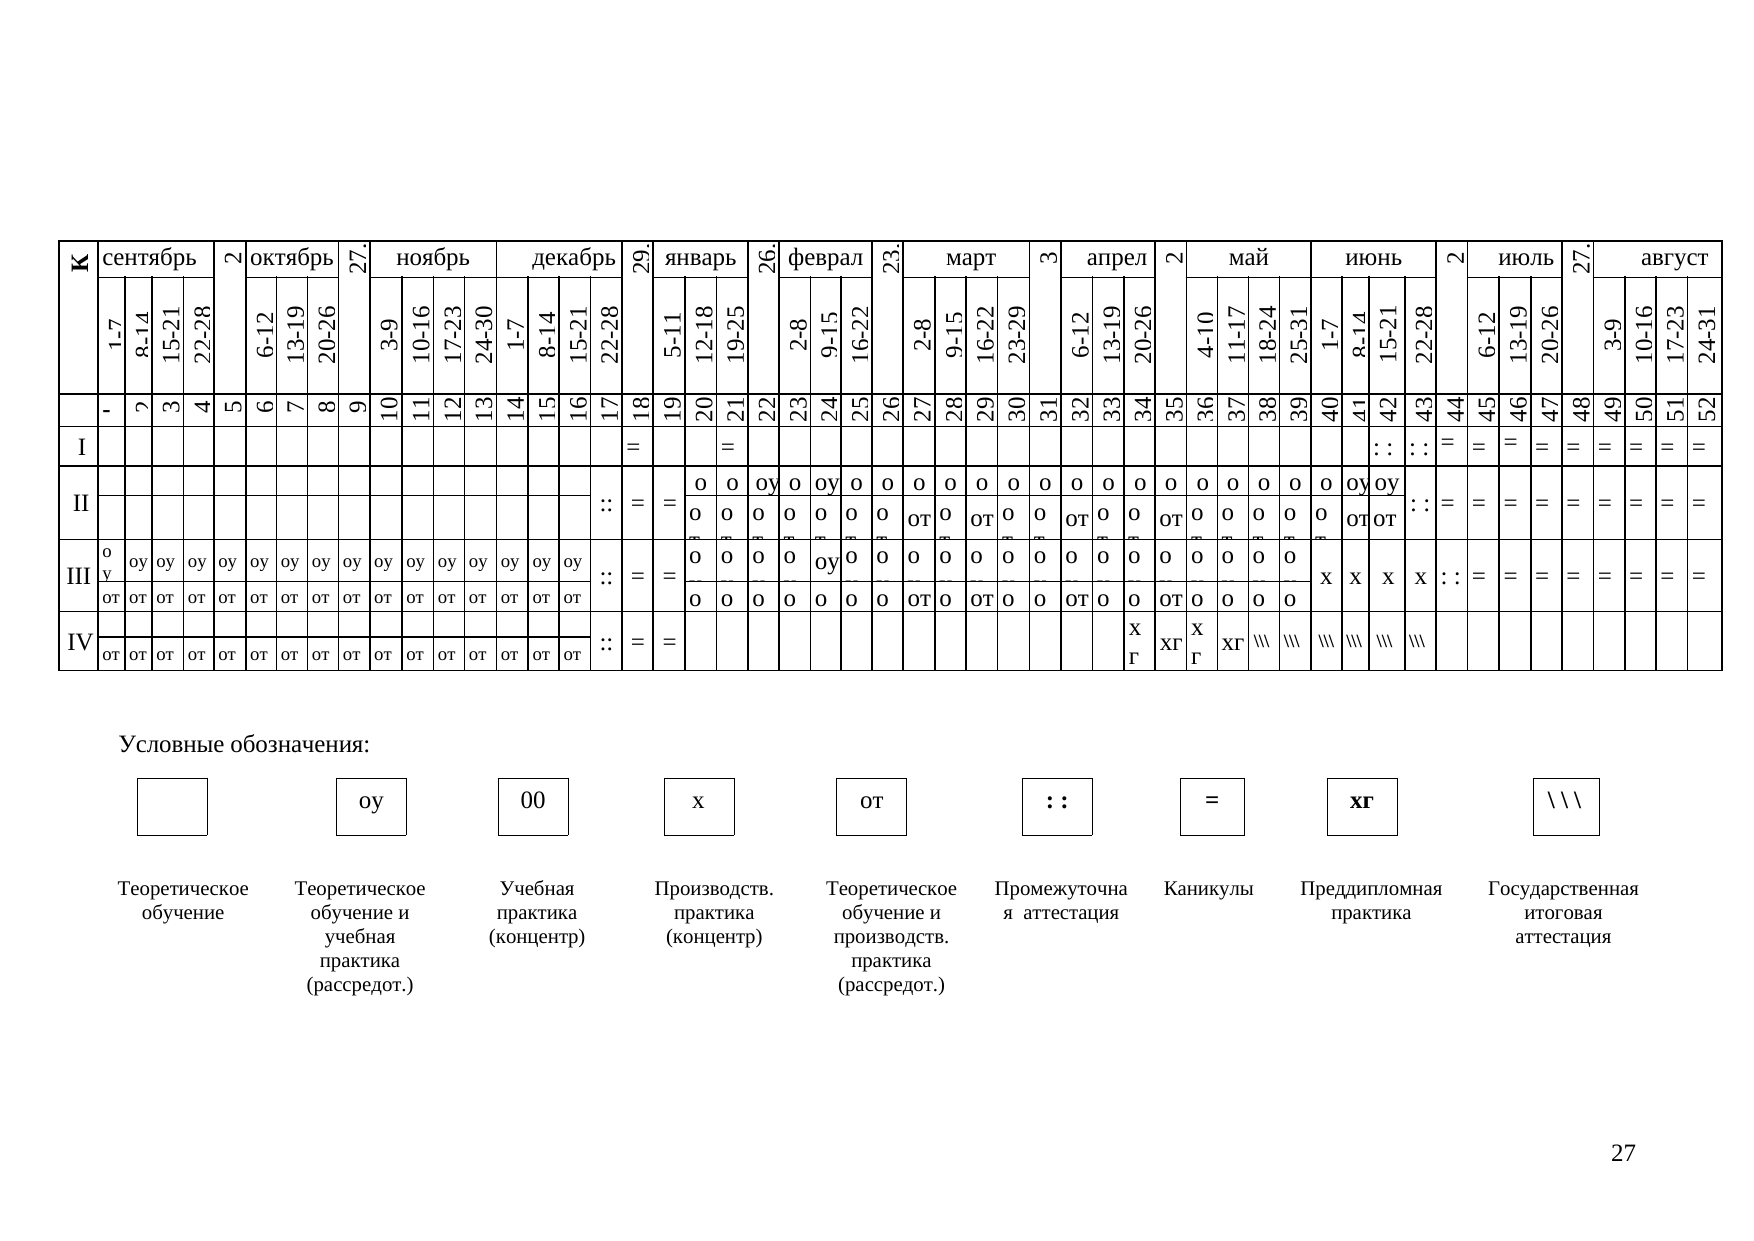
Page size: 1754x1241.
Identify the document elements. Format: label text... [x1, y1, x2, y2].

table_cell [215, 427, 245, 465]
table_cell Теоретическое обучение и производств. практика (рассредот.) [803, 852, 980, 996]
table_cell Каникулы [1142, 852, 1275, 996]
text Условные обозначения: [118, 729, 1636, 757]
table_cell 17-23 [434, 278, 464, 393]
table_cell [998, 427, 1029, 465]
table_header август [1594, 242, 1721, 276]
table_cell [749, 612, 778, 670]
table_cell Учебная практика (концентр) [448, 852, 626, 996]
table_cell [247, 496, 276, 538]
table_cell 15-21 [1370, 278, 1404, 393]
table_cell = [1563, 540, 1593, 611]
table_cell от [1156, 582, 1186, 611]
table_cell 22-28 [1406, 278, 1435, 393]
table_cell [1563, 612, 1593, 670]
table_cell от [1343, 496, 1368, 538]
table_cell 3 [153, 395, 183, 426]
table_cell [277, 427, 307, 465]
table_cell = [1626, 467, 1655, 538]
table_cell [591, 427, 621, 465]
table_cell : : [1406, 467, 1435, 538]
table_cell = [1688, 427, 1721, 465]
table_cell от [497, 582, 527, 611]
table_cell 15-21 [560, 278, 590, 393]
table_cell оу [153, 540, 183, 581]
table_header [95, 758, 271, 852]
table_cell оу [1093, 540, 1123, 581]
table_cell [904, 427, 934, 465]
table_cell оу [842, 467, 871, 495]
table_cell [749, 276, 778, 393]
table_cell от [153, 638, 183, 670]
table_cell оу [1062, 467, 1092, 495]
table_cell [371, 612, 401, 636]
table_cell оу [1312, 467, 1341, 495]
table_cell от [339, 638, 369, 670]
table_cell [1688, 612, 1721, 670]
table_cell оу [1249, 540, 1279, 581]
table_cell = [1468, 540, 1498, 611]
table_cell [247, 467, 276, 495]
table_cell от [967, 496, 997, 538]
table_cell [371, 427, 401, 465]
table_cell от [686, 496, 716, 538]
table_cell оу [1280, 540, 1310, 581]
table_cell от [99, 582, 124, 611]
table_cell [1030, 276, 1060, 393]
table_cell 8 [308, 395, 338, 426]
table_cell = [717, 427, 747, 465]
table_cell 17-23 [1657, 278, 1687, 393]
table_cell [403, 496, 433, 538]
table_cell 6 [247, 395, 276, 426]
table_cell от [99, 638, 124, 670]
table_cell = [623, 467, 652, 538]
table_cell оу [529, 540, 558, 581]
table_cell [371, 467, 401, 495]
table_cell [497, 467, 527, 495]
table_cell [749, 427, 778, 465]
table_header октябрь [247, 242, 338, 276]
table_cell = [654, 612, 684, 670]
table_cell оу [936, 467, 965, 495]
table_cell от [1030, 582, 1060, 611]
table_cell [465, 467, 496, 495]
table_cell хг [1187, 612, 1217, 670]
table_cell 4 [184, 395, 213, 426]
table_cell х [1312, 540, 1341, 611]
table_cell [184, 612, 213, 636]
table_cell оу [277, 540, 307, 581]
table_cell - [99, 395, 124, 426]
table_cell от [126, 638, 151, 670]
table_cell от [1062, 496, 1092, 538]
table_cell от [277, 638, 307, 670]
table_cell [277, 612, 307, 636]
table_cell х [1370, 540, 1404, 611]
table_cell [1093, 612, 1123, 670]
table_cell [403, 427, 433, 465]
table_cell оу [1093, 467, 1123, 495]
table_cell оу [1156, 540, 1186, 581]
table_cell оу [1125, 540, 1154, 581]
table_cell оу [967, 467, 997, 495]
table_cell [215, 612, 245, 636]
table_cell 2 [126, 395, 151, 426]
table_cell [308, 427, 338, 465]
table_cell = [1626, 540, 1655, 611]
table_header ноябрь [371, 242, 496, 276]
table_cell [339, 276, 369, 393]
table_cell оу [247, 540, 276, 581]
table_cell от [560, 638, 590, 670]
table_cell от [967, 582, 997, 611]
table_cell 7 [277, 395, 307, 426]
table_header [448, 758, 626, 852]
table_cell 9 [339, 395, 369, 426]
table_cell [153, 427, 183, 465]
table_cell от [1093, 582, 1123, 611]
table_cell оу [560, 540, 590, 581]
table_cell [1532, 612, 1561, 670]
table_cell [403, 612, 433, 636]
table_cell [780, 612, 810, 670]
table_cell [560, 496, 590, 538]
table_cell от [465, 582, 496, 611]
table_cell Производств. практика (концентр) [626, 852, 803, 996]
table_cell Промежуточная аттестация [980, 852, 1142, 996]
table_cell от [247, 638, 276, 670]
table_cell оу [811, 540, 840, 581]
table_cell от [1156, 496, 1186, 538]
table_cell = [1657, 427, 1687, 465]
table_header 29.06-5.07 [1437, 242, 1467, 276]
table_cell [153, 496, 183, 538]
table_cell [1280, 427, 1310, 465]
table_cell [873, 427, 902, 465]
table_cell от [529, 582, 558, 611]
table_cell [308, 467, 338, 495]
table_cell оу [873, 540, 902, 581]
table_cell [998, 612, 1029, 670]
table_cell оу [465, 540, 496, 581]
table_cell от [1312, 496, 1341, 538]
table_cell [60, 276, 97, 393]
table_cell [126, 612, 151, 636]
table_cell [153, 612, 183, 636]
table_cell оу [184, 540, 213, 581]
table_cell оу [1187, 467, 1217, 495]
table_cell [497, 427, 527, 465]
table_cell оу [873, 467, 902, 495]
table_cell оу [99, 540, 124, 581]
table_cell [497, 612, 527, 636]
table_cell [904, 612, 934, 670]
table_cell от [717, 496, 747, 538]
table_cell = [654, 467, 684, 538]
table_cell [1030, 427, 1060, 465]
table_cell от [749, 496, 778, 538]
table_header апрель [1062, 242, 1083, 276]
table_cell от [717, 582, 747, 611]
table_cell [184, 496, 213, 538]
table_cell = [1500, 467, 1530, 538]
table_cell [1343, 427, 1368, 465]
table_cell [560, 427, 590, 465]
table_header январь [654, 242, 747, 276]
table_cell [308, 496, 338, 538]
table_cell [434, 467, 464, 495]
table_cell 18-24 [1249, 278, 1279, 393]
table_cell от [308, 638, 338, 670]
table_cell от [184, 638, 213, 670]
table_cell [1125, 427, 1154, 465]
table_header [271, 758, 448, 852]
table_cell [686, 427, 716, 465]
table_cell = [1563, 467, 1593, 538]
table_cell оу [215, 540, 245, 581]
table_cell от [1187, 496, 1217, 538]
table_cell от [371, 582, 401, 611]
table_cell оу [403, 540, 433, 581]
table_cell оу [749, 467, 778, 495]
table_cell [529, 427, 558, 465]
table_cell оу [1280, 467, 1310, 495]
table_cell = [1626, 427, 1655, 465]
table_cell от [1370, 496, 1404, 538]
table_cell [811, 612, 840, 670]
table_cell оу [1125, 467, 1154, 495]
table_cell [1563, 276, 1593, 393]
table_cell от [403, 638, 433, 670]
table_cell = [623, 612, 652, 670]
table_cell \\\ [1343, 612, 1368, 670]
table_cell оу [1030, 540, 1060, 581]
table_cell 5-11 [654, 278, 684, 393]
table_cell [967, 427, 997, 465]
table_header июнь [1312, 242, 1435, 276]
table_cell [1500, 612, 1530, 670]
table_cell [1062, 427, 1092, 465]
table_cell от [465, 638, 496, 670]
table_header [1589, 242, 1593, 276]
table_cell от [434, 638, 464, 670]
table_cell от [339, 582, 369, 611]
table_cell [654, 427, 684, 465]
table_cell = [1688, 467, 1721, 538]
table_cell оу [904, 467, 934, 495]
table_cell = [1594, 540, 1624, 611]
table_cell [339, 612, 369, 636]
table_cell I [60, 427, 97, 465]
table_cell от [904, 496, 934, 538]
table_cell от [1093, 496, 1123, 538]
table_cell оу [1187, 540, 1217, 581]
table_cell оу [811, 467, 840, 495]
table_cell [99, 496, 124, 538]
table_cell [403, 467, 433, 495]
table_cell оу [308, 540, 338, 581]
table_cell от [686, 582, 716, 611]
table_cell оу [936, 540, 965, 581]
table_cell 3-9 [371, 278, 401, 393]
table_cell 16-22 [967, 278, 997, 393]
table_cell [215, 276, 245, 393]
table_cell от [1030, 496, 1060, 538]
table_cell от [936, 496, 965, 538]
table_cell от [936, 582, 965, 611]
table_cell от [780, 496, 810, 538]
table_cell :: [591, 467, 621, 538]
table_header [803, 758, 980, 852]
table_cell [99, 467, 124, 495]
table_cell оу [497, 540, 527, 581]
table_cell оу [434, 540, 464, 581]
table_cell оу [998, 467, 1029, 495]
table_cell Государственная итоговая аттестация [1467, 852, 1659, 996]
table_cell оу [1156, 467, 1186, 495]
table_cell [936, 612, 965, 670]
table_cell Теоретическое обучение [95, 852, 271, 996]
table_cell хг [1125, 612, 1154, 670]
table_cell от [308, 582, 338, 611]
table_cell [60, 395, 97, 426]
table_header Курсы [60, 242, 97, 276]
table_cell от [153, 582, 183, 611]
table_cell от [1125, 496, 1154, 538]
table_cell [873, 612, 902, 670]
table_cell х [1343, 540, 1368, 611]
table_cell = [1468, 467, 1498, 538]
table_cell оу [967, 540, 997, 581]
table_cell 4-10 [1187, 278, 1217, 393]
table_cell оу [780, 467, 810, 495]
table_cell от [434, 582, 464, 611]
table_cell [126, 427, 151, 465]
table_cell [1437, 276, 1467, 393]
table_cell [465, 612, 496, 636]
table_header июль [1468, 242, 1561, 276]
table_cell оу [371, 540, 401, 581]
table_cell [465, 496, 496, 538]
table_cell оу [842, 540, 871, 581]
table_cell [99, 427, 124, 465]
table_cell от [842, 496, 871, 538]
table_cell хг [1156, 612, 1186, 670]
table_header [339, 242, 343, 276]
table_cell оу [717, 540, 747, 581]
table_cell оу [1249, 467, 1279, 495]
table_cell [1657, 612, 1687, 670]
table_cell \\\ [1249, 612, 1279, 670]
table_cell [842, 612, 871, 670]
table_cell оу [780, 540, 810, 581]
table_cell [277, 467, 307, 495]
table_header сентябрь [99, 242, 213, 276]
table_cell 16-22 [842, 278, 871, 393]
table_cell хг [1218, 612, 1248, 670]
table_cell 9-15 [811, 278, 840, 393]
table_cell 5 [215, 395, 245, 426]
table_cell = [623, 540, 652, 611]
table_cell 13-19 [277, 278, 307, 393]
table_cell [339, 467, 369, 495]
table_cell [339, 496, 369, 538]
table_cell [1156, 427, 1186, 465]
table_cell от [1218, 496, 1248, 538]
table_cell [842, 427, 871, 465]
table_cell [529, 612, 558, 636]
table_cell [686, 612, 716, 670]
table_cell = [1688, 540, 1721, 611]
table_header [1467, 758, 1659, 852]
table_cell от [1280, 496, 1310, 538]
table_cell оу [1370, 467, 1404, 495]
table_cell [560, 612, 590, 636]
table_cell от [842, 582, 871, 611]
table_cell оу [749, 540, 778, 581]
table_header [1275, 758, 1467, 852]
table_cell 3-9 [1594, 278, 1624, 393]
table_cell Теоретическое обучение и учебная практика (рассредот.) [271, 852, 448, 996]
table_cell от [873, 582, 902, 611]
table_cell от [1249, 582, 1279, 611]
table_cell от [247, 582, 276, 611]
table_cell [1468, 612, 1498, 670]
table_cell = [1594, 467, 1624, 538]
table_cell оу [717, 467, 747, 495]
table_cell [717, 612, 747, 670]
table_cell 20-26 [1532, 278, 1561, 393]
table_cell 22-28 [591, 278, 621, 393]
table_cell [1218, 427, 1248, 465]
table_cell : : [1437, 540, 1467, 611]
table_cell [277, 496, 307, 538]
table_cell 23-29 [998, 278, 1029, 393]
table_header [626, 758, 803, 852]
table_cell от [749, 582, 778, 611]
table_cell оу [904, 540, 934, 581]
table_cell [1156, 276, 1186, 393]
table_cell [371, 496, 401, 538]
table_cell оу [1343, 467, 1368, 495]
table_cell от [1218, 582, 1248, 611]
table_cell \\\ [1280, 612, 1310, 670]
table_cell II [60, 467, 97, 538]
table_cell от [277, 582, 307, 611]
table_cell [497, 496, 527, 538]
table_cell [811, 427, 840, 465]
table_cell [1594, 612, 1624, 670]
table_cell оу [686, 540, 716, 581]
table_cell = [1657, 467, 1687, 538]
table_cell [308, 612, 338, 636]
table_cell [126, 467, 151, 495]
table_cell Преддипломная практика [1275, 852, 1467, 996]
table_cell [184, 427, 213, 465]
table_cell от [780, 582, 810, 611]
table_cell = [1500, 540, 1530, 611]
table_cell [1626, 612, 1655, 670]
table_cell [339, 427, 369, 465]
table_cell :: [591, 540, 621, 611]
table_header 27.04-3.05 [1156, 242, 1186, 276]
table_cell от [215, 582, 245, 611]
table_cell = [1657, 540, 1687, 611]
table_cell : : [1370, 427, 1404, 465]
table_cell [560, 467, 590, 495]
table_cell от [126, 582, 151, 611]
table_cell от [560, 582, 590, 611]
table_header декабрь [497, 242, 621, 276]
table_cell от [1280, 582, 1310, 611]
table_cell [99, 612, 124, 636]
table_cell [967, 612, 997, 670]
table_cell [215, 467, 245, 495]
table_cell оу [1218, 540, 1248, 581]
table_cell = [1468, 427, 1498, 465]
table_cell = [1563, 427, 1593, 465]
table_cell [215, 496, 245, 538]
table_header 30.03-5.04 [1030, 242, 1060, 276]
table_cell IV [60, 612, 97, 670]
table_header 29.09.-5.10 [215, 242, 245, 276]
table_cell [247, 612, 276, 636]
table_cell [126, 496, 151, 538]
table_cell = [1532, 467, 1561, 538]
table_cell от [403, 582, 433, 611]
table_cell 15-21 [153, 278, 183, 393]
table_cell 22-28 [184, 278, 213, 393]
table_cell от [529, 638, 558, 670]
table_cell [529, 496, 558, 538]
table_cell 24-31 [1688, 278, 1721, 393]
table_cell [623, 276, 652, 393]
table_cell [529, 467, 558, 495]
table_cell [1249, 427, 1279, 465]
table_cell оу [1030, 467, 1060, 495]
table_cell [1030, 612, 1060, 670]
table_cell оу [998, 540, 1029, 581]
table_cell 2-8 [780, 278, 810, 393]
table_cell от [904, 582, 934, 611]
table_cell [1312, 427, 1341, 465]
table_cell \\\ [1312, 612, 1341, 670]
table_cell от [215, 638, 245, 670]
table_cell : : [1406, 427, 1435, 465]
table_cell [1062, 612, 1092, 670]
table_cell оу [339, 540, 369, 581]
table_cell [153, 467, 183, 495]
table_cell от [998, 496, 1029, 538]
table_cell [434, 427, 464, 465]
table_cell [247, 427, 276, 465]
table_cell :: [591, 612, 621, 670]
table_cell от [1062, 582, 1092, 611]
table_cell 2-8 [904, 278, 934, 393]
table_cell III [60, 540, 97, 611]
table_cell от [371, 638, 401, 670]
table_cell от [1249, 496, 1279, 538]
table_cell [780, 427, 810, 465]
table_header [1142, 758, 1275, 852]
table_header май [1187, 242, 1310, 276]
table_cell = [1437, 467, 1467, 538]
table_cell от [497, 638, 527, 670]
table_cell от [1187, 582, 1217, 611]
table_cell = [1532, 540, 1561, 611]
table_cell 9-15 [936, 278, 965, 393]
table_cell [873, 276, 902, 393]
table_cell [936, 427, 965, 465]
table_cell \\\ [1370, 612, 1404, 670]
table_cell от [873, 496, 902, 538]
table_cell [1437, 612, 1467, 670]
table_cell = [1532, 427, 1561, 465]
table_cell оу [686, 467, 716, 495]
table_cell [434, 612, 464, 636]
table_cell от [1125, 582, 1154, 611]
table_cell от [811, 496, 840, 538]
table_cell оу [1062, 540, 1092, 581]
table_cell оу [126, 540, 151, 581]
table_cell от [184, 582, 213, 611]
table_cell == [1500, 427, 1530, 465]
table_cell х [1406, 540, 1435, 611]
table_cell === [1437, 427, 1467, 465]
table_cell [434, 496, 464, 538]
table_cell [1093, 427, 1123, 465]
table_cell [1187, 427, 1217, 465]
table_cell [465, 427, 496, 465]
table_cell \\\ [1406, 612, 1435, 670]
table_cell = [654, 540, 684, 611]
table_cell [184, 467, 213, 495]
table_cell = [1594, 427, 1624, 465]
table_header март [904, 242, 1029, 276]
table_cell оу [1218, 467, 1248, 495]
table_header [980, 758, 1142, 852]
table_cell 1-7 [99, 278, 124, 393]
table_cell 12-18 [686, 278, 716, 393]
table_cell = [623, 427, 652, 465]
table_cell от [998, 582, 1029, 611]
table_cell от [811, 582, 840, 611]
